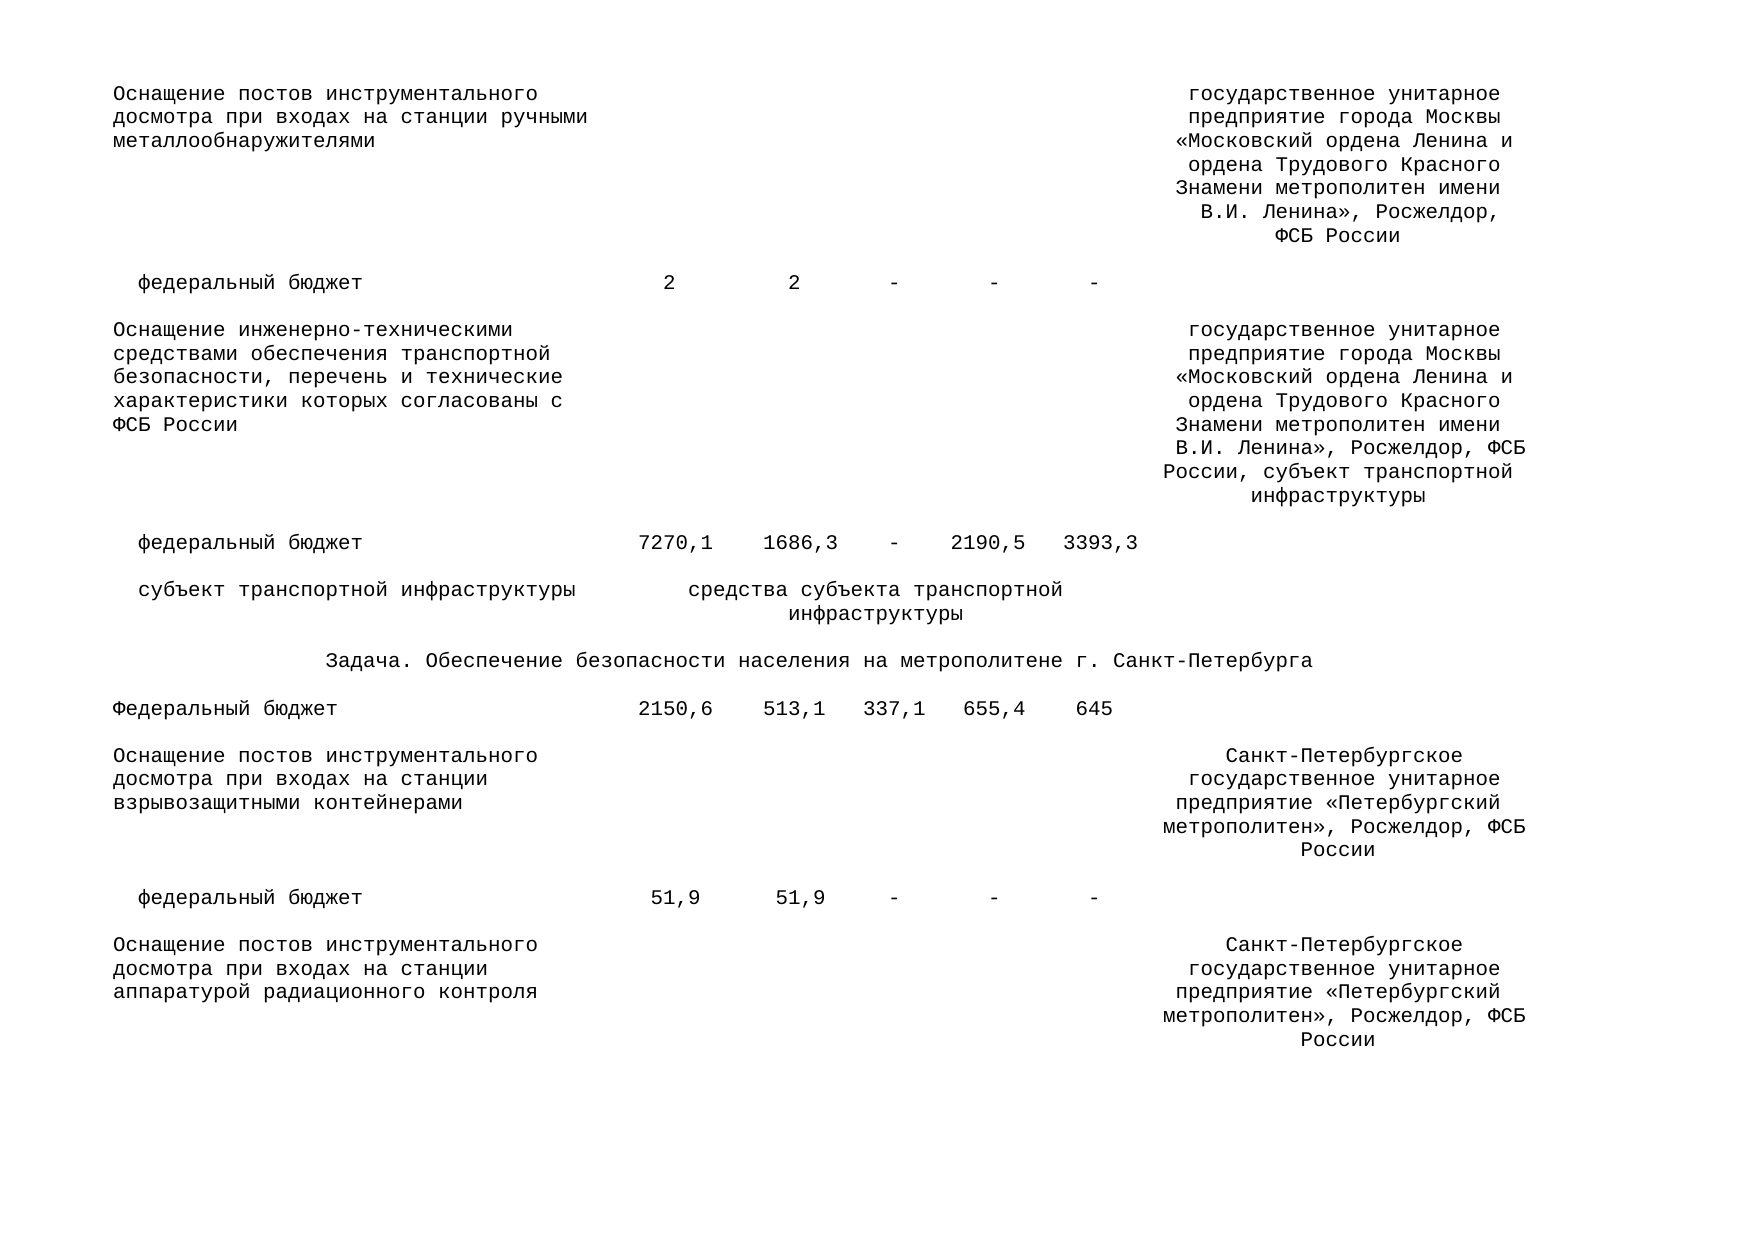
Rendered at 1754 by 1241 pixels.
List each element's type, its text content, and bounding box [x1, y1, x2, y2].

text Знамени метрополитен имени [100, 177, 1653, 201]
text ФСБ России [100, 224, 1653, 248]
text России, субъект транспортной [100, 461, 1653, 485]
text аппаратурой радиационного контроля предприятие «Петербургский [100, 981, 1653, 1005]
text Оснащение постов инструментального государственное унитарное [100, 83, 1653, 106]
text федеральный бюджет 2 2 - - - [100, 272, 1653, 296]
text метрополитен», Росжелдор, ФСБ [100, 1005, 1653, 1028]
text федеральный бюджет 51,9 51,9 - - - [100, 887, 1653, 910]
text взрывозащитными контейнерами предприятие «Петербургский [100, 792, 1653, 816]
text досмотра при входах на станции ручными предприятие города Москвы [100, 106, 1653, 130]
text субъект транспортной инфраструктуры средства субъекта транспортной [100, 579, 1653, 603]
text В.И. Ленина», Росжелдор, ФСБ [100, 437, 1653, 461]
text характеристики которых согласованы с ордена Трудового Красного [100, 390, 1653, 414]
text Оснащение инженерно-техническими государственное унитарное [100, 319, 1653, 343]
text средствами обеспечения транспортной предприятие города Москвы [100, 343, 1653, 366]
text В.И. Ленина», Росжелдор, [100, 201, 1653, 224]
text инфраструктуры [100, 485, 1653, 508]
text Оснащение постов инструментального Санкт-Петербургское [100, 745, 1653, 768]
text Задача. Обеспечение безопасности населения на метрополитене г. Санкт-Петербурга [100, 650, 1653, 674]
text федеральный бюджет 7270,1 1686,3 - 2190,5 3393,3 [100, 532, 1653, 556]
text метрополитен», Росжелдор, ФСБ [100, 816, 1653, 839]
text Оснащение постов инструментального Санкт-Петербургское [100, 934, 1653, 958]
text России [100, 1028, 1653, 1052]
text металлообнаружителями «Московский ордена Ленина и [100, 130, 1653, 154]
text ордена Трудового Красного [100, 154, 1653, 177]
text России [100, 839, 1653, 863]
text досмотра при входах на станции государственное унитарное [100, 768, 1653, 792]
text ФСБ России Знамени метрополитен имени [100, 414, 1653, 437]
text безопасности, перечень и технические «Московский ордена Ленина и [100, 366, 1653, 390]
text Федеральный бюджет 2150,6 513,1 337,1 655,4 645 [100, 697, 1653, 721]
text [100, 958, 1653, 981]
text инфраструктуры [100, 603, 1653, 627]
